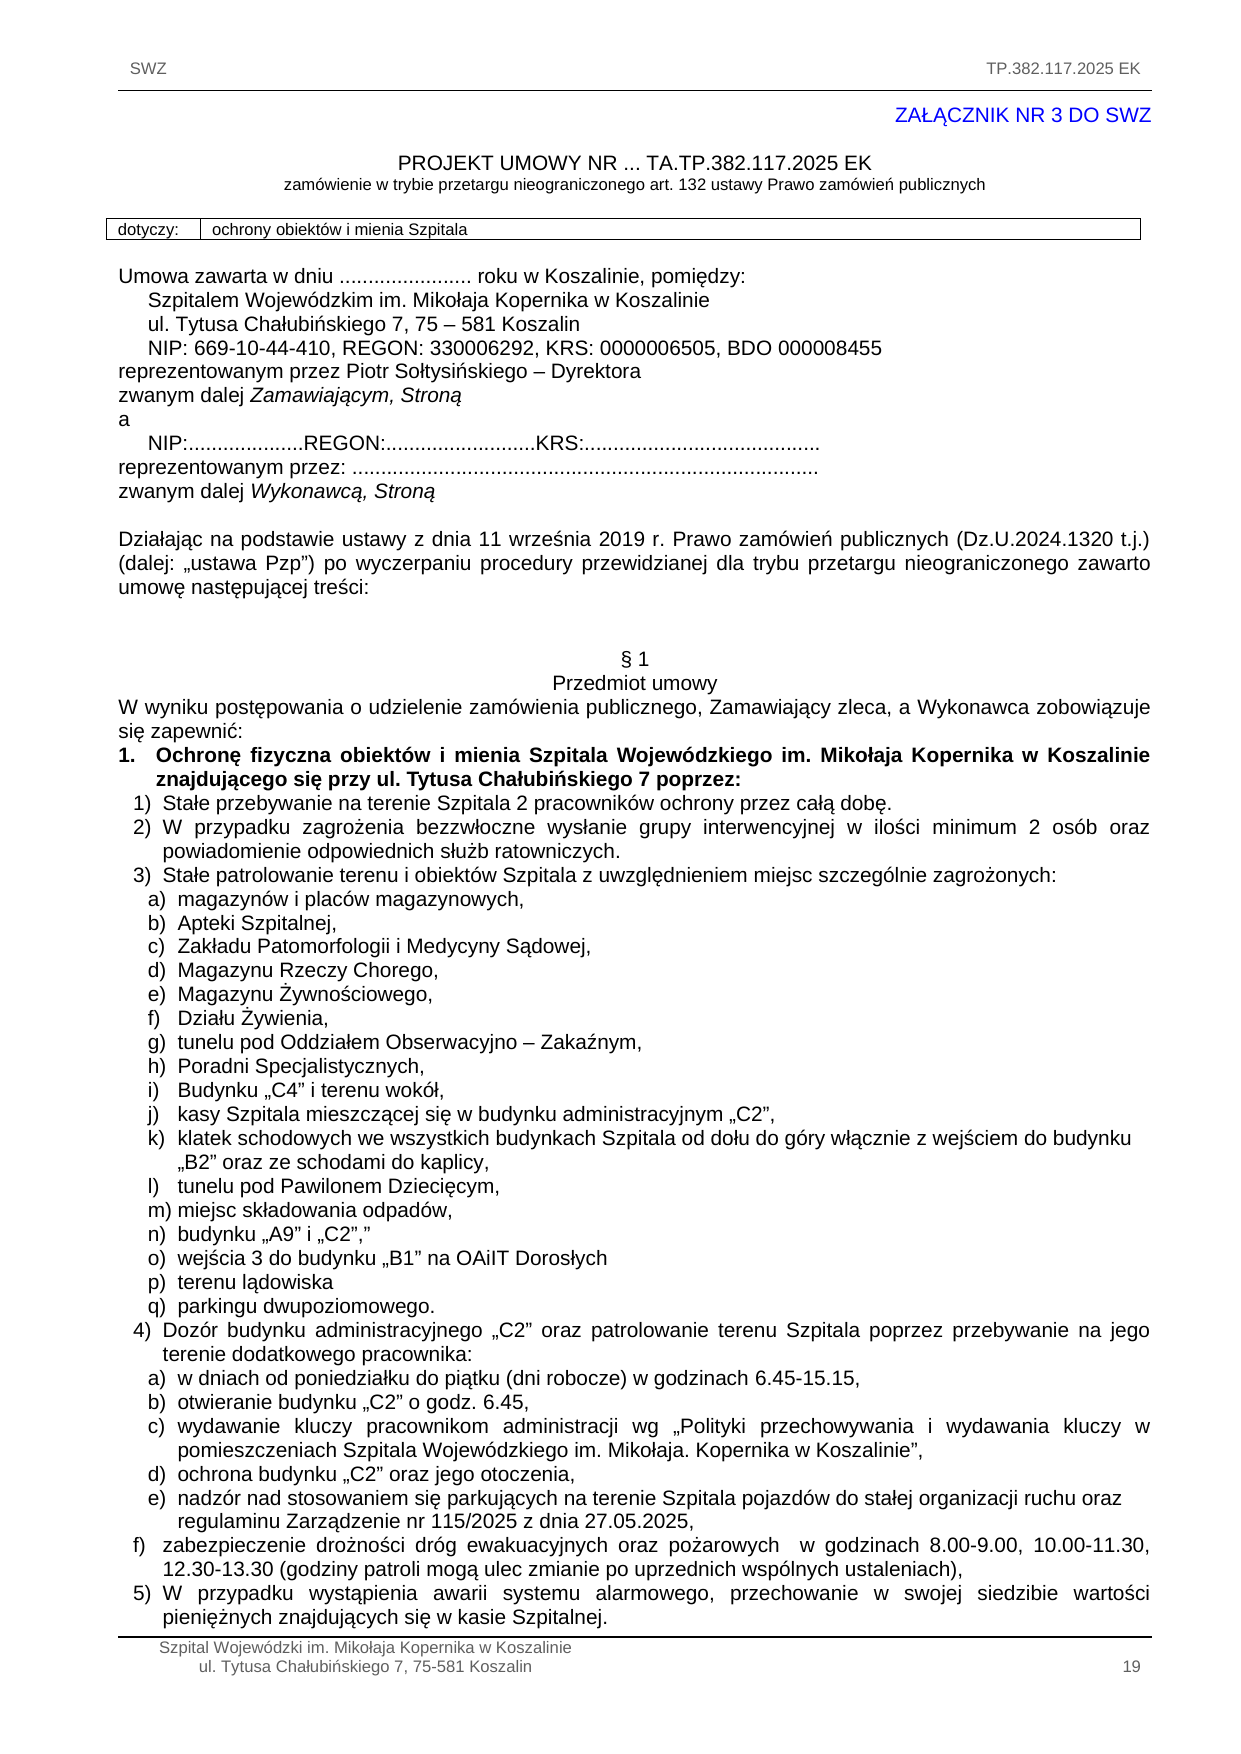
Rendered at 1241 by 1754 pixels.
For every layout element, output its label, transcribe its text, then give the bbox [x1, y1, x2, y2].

list ochrona budynku „C2” oraz jego otoczenia, [148, 1461, 1152, 1485]
list Magazynu Rzeczy Chorego, [148, 958, 1152, 982]
list wydawanie kluczy pracownikom administracji wg „Polityki przechowywania i wydawania kluczy w pomieszczeniach Szpitala Wojewódzkiego im. Mikołaja. Kopernika w Koszalinie”, [148, 1413, 1152, 1461]
text NIP:....................REGON:..........................KRS:......................................... [148, 431, 1152, 455]
text zwanym dalej Wykonawcą, Stroną [118, 479, 1152, 503]
table_header dotyczy: [107, 219, 200, 238]
text W wyniku postępowania o udzielenie zamówienia publicznego, Zamawiający zleca, a Wykonawca zobowiązuje się zapewnić: [118, 695, 1152, 743]
text Działając na podstawie ustawy z dnia 11 września 2019 r. Prawo zamówień publicznych (Dz.U.2024.1320 t.j.) (dalej: „ustawa Pzp”) po wyczerpaniu procedury przewidzianej dla trybu przetargu nieograniczonego zawarto umowę następującej treści: [118, 527, 1152, 599]
list Działu Żywienia, [148, 1006, 1152, 1030]
text NIP: 669-10-44-410, REGON: 330006292, KRS: 0000006505, BDO 000008455 [148, 335, 1152, 359]
list Magazynu Żywnościowego, [148, 982, 1152, 1006]
list Dozór budynku administracyjnego „C2” oraz patrolowanie terenu Szpitala poprzez przebywanie na jego terenie dodatkowego pracownika: [133, 1318, 1152, 1366]
list otwieranie budynku „C2” o godz. 6.45, [148, 1389, 1152, 1413]
text § 1 [118, 647, 1152, 671]
text a [118, 407, 1152, 431]
text reprezentowanym przez: ................................................................................. [118, 455, 1152, 479]
text Przedmiot umowy [118, 671, 1152, 695]
list klatek schodowych we wszystkich budynkach Szpitala od dołu do góry włącznie z wejściem do budynku „B2” oraz ze schodami do kaplicy, [148, 1126, 1152, 1174]
text ZAŁĄCZNIK NR 3 DO SWZ [118, 103, 1152, 127]
list Zakładu Patomorfologii i Medycyny Sądowej, [148, 934, 1152, 958]
list kasy Szpitala mieszczącej się w budynku administracyjnym „C2”, [148, 1102, 1152, 1126]
list W przypadku zagrożenia bezzwłoczne wysłanie grupy interwencyjnej w ilości minimum 2 osób oraz powiadomienie odpowiednich służb ratowniczych. [133, 814, 1152, 862]
list zabezpieczenie drożności dróg ewakuacyjnych oraz pożarowych w godzinach 8.00-9.00, 10.00-11.30, 12.30-13.30 (godziny patroli mogą ulec zmianie po uprzednich wspólnych ustaleniach), [133, 1533, 1152, 1581]
text zwanym dalej Zamawiającym, Stroną [118, 383, 1152, 407]
list miejsc składowania odpadów, [148, 1198, 1152, 1222]
list nadzór nad stosowaniem się parkujących na terenie Szpitala pojazdów do stałej organizacji ruchu oraz regulaminu Zarządzenie nr 115/2025 z dnia 27.05.2025, [148, 1485, 1152, 1533]
list Budynku „C4” i terenu wokół, [148, 1078, 1152, 1102]
table_header ochrony obiektów i mienia Szpitala [201, 219, 1140, 238]
text Szpitalem Wojewódzkim im. Mikołaja Kopernika w Koszalinie [148, 287, 1152, 311]
text zamówienie w trybie przetargu nieograniczonego art. 132 ustawy Prawo zamówień publicznych [118, 175, 1152, 194]
text ul. Tytusa Chałubińskiego 7, 75 – 581 Koszalin [148, 311, 1152, 335]
list magazynów i placów magazynowych, [148, 886, 1152, 910]
list wejścia 3 do budynku „B1” na OAiIT Dorosłych [148, 1246, 1152, 1270]
text Umowa zawarta w dniu ....................... roku w Koszalinie, pomiędzy: [118, 263, 1152, 287]
list budynku „A9” i „C2”,” [148, 1222, 1152, 1246]
list Apteki Szpitalnej, [148, 910, 1152, 934]
list tunelu pod Pawilonem Dziecięcym, [148, 1174, 1152, 1198]
list parkingu dwupoziomowego. [148, 1294, 1152, 1318]
list Poradni Specjalistycznych, [148, 1054, 1152, 1078]
list Ochronę fizyczna obiektów i mienia Szpitala Wojewódzkiego im. Mikołaja Kopernika w Koszalinie znajdującego się przy ul. Tytusa Chałubińskiego 7 poprzez: [118, 743, 1152, 791]
list Stałe patrolowanie terenu i obiektów Szpitala z uwzględnieniem miejsc szczególnie zagrożonych: [133, 862, 1152, 886]
list W przypadku wystąpienia awarii systemu alarmowego, przechowanie w swojej siedzibie wartości pieniężnych znajdujących się w kasie Szpitalnej. [133, 1581, 1152, 1629]
list terenu lądowiska [148, 1270, 1152, 1294]
text PROJEKT UMOWY NR ... TA.TP.382.117.2025 EK [118, 151, 1152, 175]
list tunelu pod Oddziałem Obserwacyjno – Zakaźnym, [148, 1030, 1152, 1054]
text reprezentowanym przez Piotr Sołtysińskiego – Dyrektora [118, 359, 1152, 383]
list Stałe przebywanie na terenie Szpitala 2 pracowników ochrony przez całą dobę. [133, 791, 1152, 814]
list w dniach od poniedziałku do piątku (dni robocze) w godzinach 6.45-15.15, [148, 1366, 1152, 1389]
